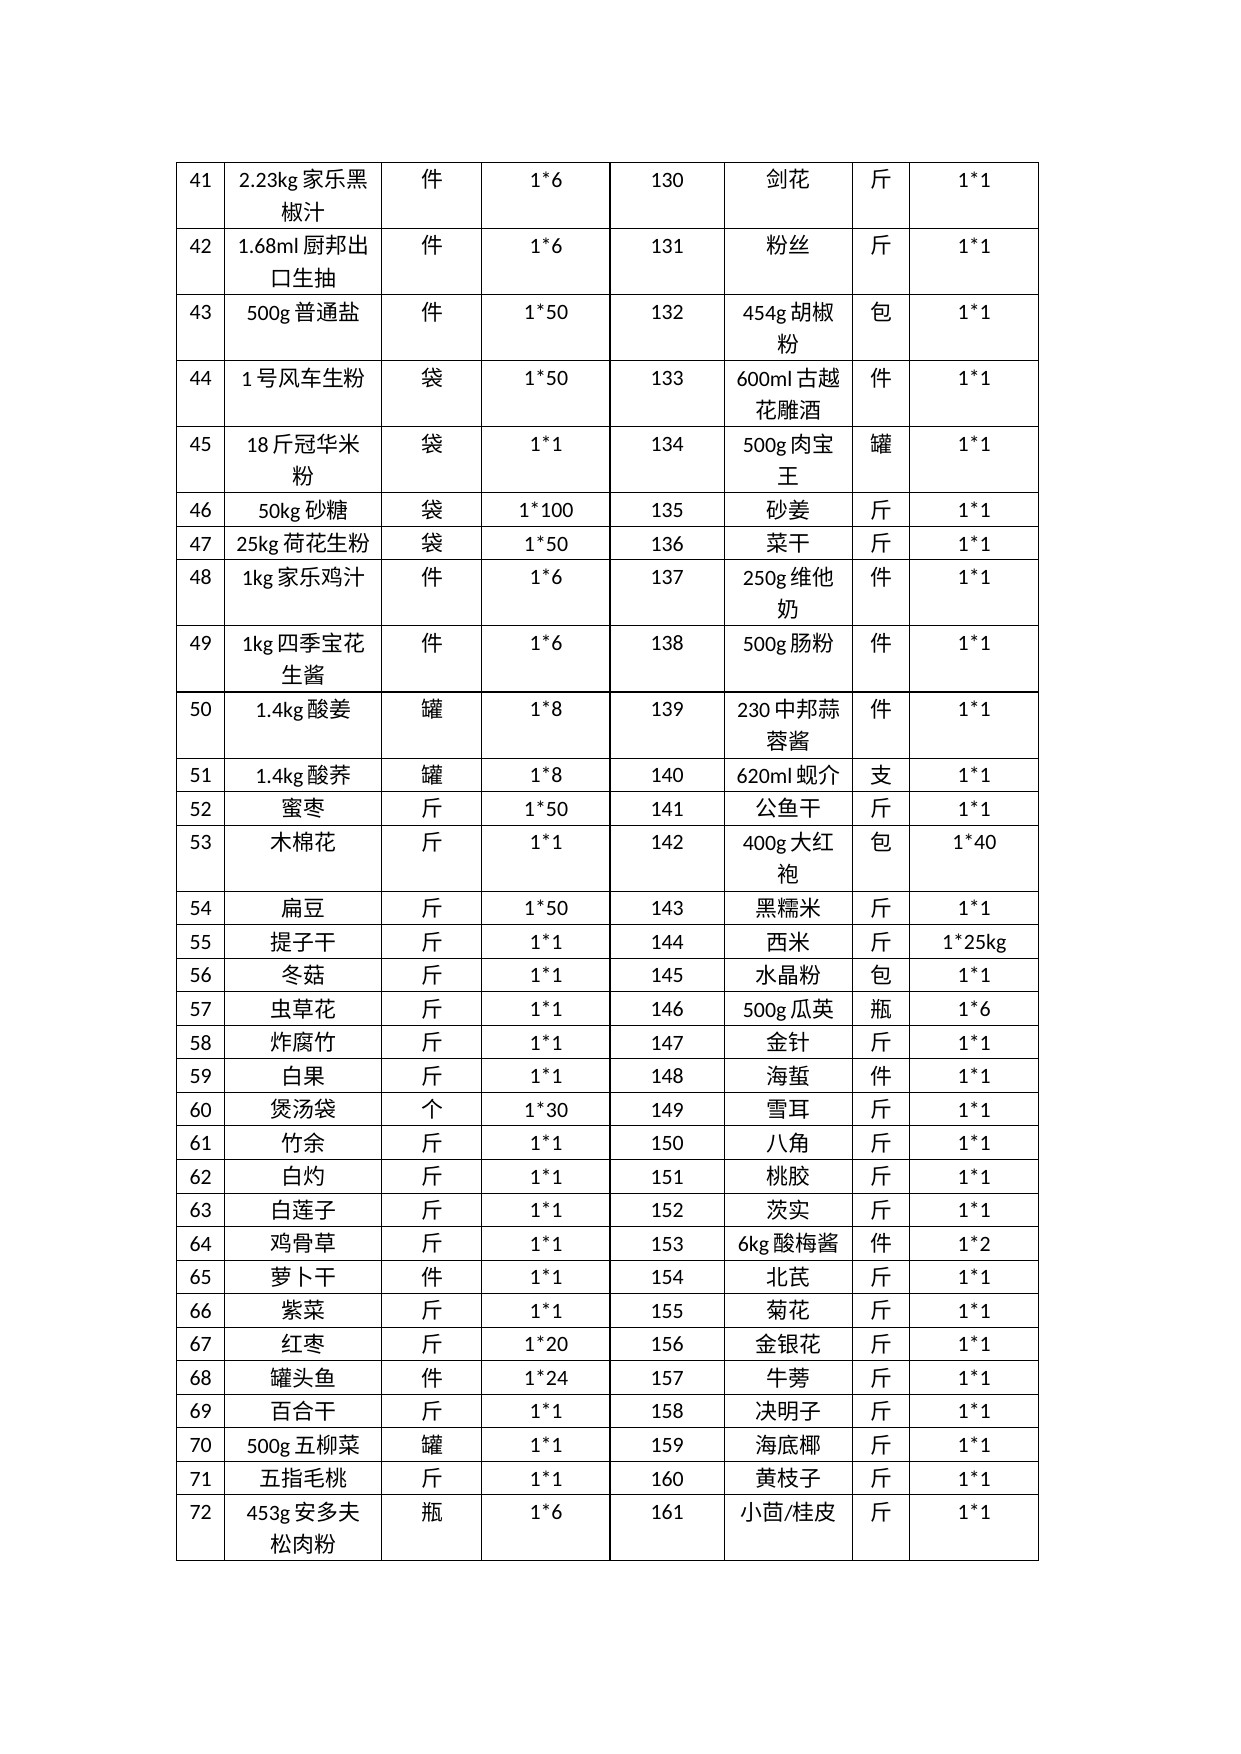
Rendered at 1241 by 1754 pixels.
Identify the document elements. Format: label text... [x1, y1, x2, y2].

table_cell 斤 [382, 992, 481, 1025]
table_cell 袋 [382, 361, 481, 426]
table_cell 蜜枣 [225, 792, 381, 824]
table_cell 61 [177, 1126, 224, 1159]
table_cell 1*1 [910, 229, 1038, 294]
table_cell 斤 [382, 892, 481, 924]
table_cell [1039, 991, 1043, 1025]
table_cell 罐 [382, 759, 481, 791]
table_cell 提子干 [225, 925, 381, 958]
table_cell 1*1 [910, 1026, 1038, 1058]
table_cell 斤 [382, 1395, 481, 1427]
table_cell 斤 [382, 1126, 481, 1159]
table_cell 件 [382, 229, 481, 294]
table_cell 1*1 [482, 1194, 609, 1226]
table_cell 53 [177, 826, 224, 891]
table_cell 件 [382, 163, 481, 228]
table_cell 140 [611, 759, 724, 791]
table_cell 1*1 [482, 959, 609, 991]
table_cell 156 [611, 1328, 724, 1360]
table_cell 48 [177, 560, 224, 625]
table_cell 453g安多夫松肉粉 [225, 1495, 381, 1560]
table_cell 斤 [382, 1462, 481, 1494]
table_cell 件 [382, 560, 481, 625]
table_cell [1039, 1427, 1043, 1461]
table_cell 竹余 [225, 1126, 381, 1159]
table_cell [1039, 1327, 1043, 1360]
table_cell 白果 [225, 1059, 381, 1092]
table_cell 65 [177, 1261, 224, 1293]
table_cell 剑花 [725, 163, 852, 228]
table_cell [1039, 1461, 1043, 1494]
table_cell [1039, 924, 1043, 958]
table_cell 1kg家乐鸡汁 [225, 560, 381, 625]
table_cell 八角 [725, 1126, 852, 1159]
table_cell 154 [611, 1261, 724, 1293]
table_cell 58 [177, 1026, 224, 1058]
table_cell [1039, 360, 1043, 426]
table_cell 1*6 [482, 229, 609, 294]
table_cell 白灼 [225, 1160, 381, 1192]
table_cell 138 [611, 626, 724, 691]
table_cell 斤 [853, 163, 909, 228]
table_cell 件 [382, 295, 481, 360]
table_cell 1*1 [910, 759, 1038, 791]
table_cell 1*100 [482, 493, 609, 526]
table_cell 70 [177, 1428, 224, 1461]
table_cell 1*1 [482, 1261, 609, 1293]
table_cell [1039, 758, 1043, 791]
table_cell 斤 [853, 1428, 909, 1461]
table_cell 72 [177, 1495, 224, 1560]
table_cell [1039, 1193, 1043, 1226]
table_cell 1.68ml厨邦出口生抽 [225, 229, 381, 294]
table_cell [1039, 228, 1043, 294]
table_cell [1039, 1226, 1043, 1259]
table_cell [1039, 1360, 1043, 1394]
table_cell 1*1 [482, 1395, 609, 1427]
table_cell 北芪 [725, 1261, 852, 1293]
table_cell 斤 [853, 1126, 909, 1159]
table_cell 包 [853, 295, 909, 360]
table_cell 130 [611, 163, 724, 228]
table_cell [1039, 1125, 1043, 1159]
table_cell 斤 [382, 792, 481, 824]
table_cell 斤 [853, 1194, 909, 1226]
table_cell [1039, 294, 1043, 360]
table_cell 1*1 [910, 1261, 1038, 1293]
table_cell 1*1 [482, 1126, 609, 1159]
table_cell 1*1 [910, 361, 1038, 426]
table_cell 1*1 [910, 792, 1038, 824]
table_cell 五指毛桃 [225, 1462, 381, 1494]
table_cell 1*40 [910, 826, 1038, 891]
table_cell 1*1 [482, 925, 609, 958]
table_cell 41 [177, 163, 224, 228]
table_cell 1*6 [910, 992, 1038, 1025]
table_cell 1*50 [482, 892, 609, 924]
table_cell 71 [177, 1462, 224, 1494]
table_cell 144 [611, 925, 724, 958]
table_cell 131 [611, 229, 724, 294]
table_cell 斤 [853, 1395, 909, 1427]
table_cell 1*1 [910, 693, 1038, 757]
table_cell 161 [611, 1495, 724, 1560]
table_cell 230中邦蒜蓉酱 [725, 693, 852, 757]
table_cell 1*8 [482, 693, 609, 757]
table_cell 1*1 [910, 295, 1038, 360]
table_cell 公鱼干 [725, 792, 852, 824]
table_cell 萝卜干 [225, 1261, 381, 1293]
table_cell 1*1 [910, 527, 1038, 559]
table_cell 62 [177, 1160, 224, 1192]
table_cell 斤 [853, 1462, 909, 1494]
table_cell 斤 [382, 1026, 481, 1058]
table_cell [1039, 791, 1043, 824]
table_cell 罐头鱼 [225, 1361, 381, 1394]
table_cell 69 [177, 1395, 224, 1427]
table_cell 斤 [853, 925, 909, 958]
table_cell 67 [177, 1328, 224, 1360]
table_cell 1*1 [910, 1194, 1038, 1226]
table_cell 250g维他奶 [725, 560, 852, 625]
table_cell 件 [382, 1261, 481, 1293]
table_cell 菜干 [725, 527, 852, 559]
table_cell 1*1 [482, 1160, 609, 1192]
table_cell 水晶粉 [725, 959, 852, 991]
table_cell 1*24 [482, 1361, 609, 1394]
table_cell [1039, 958, 1043, 991]
table_cell 斤 [853, 493, 909, 526]
table_cell 金银花 [725, 1328, 852, 1360]
table_cell 500g肉宝王 [725, 427, 852, 492]
table_cell [1039, 1494, 1043, 1560]
table_cell 件 [853, 1227, 909, 1259]
table_cell 68 [177, 1361, 224, 1394]
table_cell 18斤冠华米粉 [225, 427, 381, 492]
table_cell 件 [853, 1059, 909, 1092]
table_cell 153 [611, 1227, 724, 1259]
table_cell 1*6 [482, 626, 609, 691]
table_cell 虫草花 [225, 992, 381, 1025]
table_cell [1039, 1025, 1043, 1058]
table_cell 海蜇 [725, 1059, 852, 1092]
table_cell 斤 [382, 925, 481, 958]
table_cell [1039, 1092, 1043, 1125]
table_cell 139 [611, 693, 724, 757]
table_cell 包 [853, 826, 909, 891]
table_cell 63 [177, 1194, 224, 1226]
table_cell 桃胶 [725, 1160, 852, 1192]
table_cell 146 [611, 992, 724, 1025]
table_cell 件 [382, 1361, 481, 1394]
table_cell 42 [177, 229, 224, 294]
table_cell 1*1 [910, 493, 1038, 526]
table_cell 152 [611, 1194, 724, 1226]
table_cell 151 [611, 1160, 724, 1192]
table_cell 鸡骨草 [225, 1227, 381, 1259]
table_cell 支 [853, 759, 909, 791]
table_cell 菊花 [725, 1294, 852, 1327]
table_cell [1039, 1159, 1043, 1192]
table_cell 54 [177, 892, 224, 924]
table_cell 1*1 [482, 1294, 609, 1327]
table_cell 1*1 [910, 1093, 1038, 1125]
table_cell 155 [611, 1294, 724, 1327]
table_cell 133 [611, 361, 724, 426]
table_cell [1039, 625, 1043, 691]
table_cell 粉丝 [725, 229, 852, 294]
table_cell 1*8 [482, 759, 609, 791]
table_cell [1039, 1394, 1043, 1427]
table_cell 134 [611, 427, 724, 492]
table_cell 1*6 [482, 1495, 609, 1560]
table_cell 1*1 [910, 1361, 1038, 1394]
table_cell 1*1 [910, 1495, 1038, 1560]
table_cell 1*1 [910, 1160, 1038, 1192]
table_cell [1039, 891, 1043, 924]
table_cell [1039, 1260, 1043, 1293]
table_cell 57 [177, 992, 224, 1025]
table_cell 件 [853, 361, 909, 426]
table_cell 1*25kg [910, 925, 1038, 958]
table_cell [1039, 426, 1043, 492]
table_cell 斤 [853, 1026, 909, 1058]
table_cell 1*20 [482, 1328, 609, 1360]
table_cell 1*1 [910, 163, 1038, 228]
table_cell [1039, 1058, 1043, 1092]
table_cell 150 [611, 1126, 724, 1159]
table_cell 斤 [853, 1361, 909, 1394]
table_cell 海底椰 [725, 1428, 852, 1461]
table_cell 1*50 [482, 295, 609, 360]
table_cell 斤 [382, 1194, 481, 1226]
table_cell 66 [177, 1294, 224, 1327]
table_cell 56 [177, 959, 224, 991]
table_cell 炸腐竹 [225, 1026, 381, 1058]
table_cell 百合干 [225, 1395, 381, 1427]
table_cell 小茴/桂皮 [725, 1495, 852, 1560]
table_cell 1*1 [910, 1059, 1038, 1092]
table_cell 1*1 [482, 1462, 609, 1494]
table_cell 1*50 [482, 792, 609, 824]
table_cell 斤 [382, 1160, 481, 1192]
table_cell 木棉花 [225, 826, 381, 891]
table_cell 袋 [382, 493, 481, 526]
table_cell 个 [382, 1093, 481, 1125]
table_cell 斤 [853, 1261, 909, 1293]
table_cell 黑糯米 [725, 892, 852, 924]
table_cell 袋 [382, 527, 481, 559]
table_cell 142 [611, 826, 724, 891]
table_cell 46 [177, 493, 224, 526]
table_cell 132 [611, 295, 724, 360]
table_cell 斤 [382, 1227, 481, 1259]
table_cell [1039, 825, 1043, 891]
table_cell 500g普通盐 [225, 295, 381, 360]
table_cell 64 [177, 1227, 224, 1259]
table_cell 620ml蚬介 [725, 759, 852, 791]
table_cell 25kg荷花生粉 [225, 527, 381, 559]
table_cell 雪耳 [725, 1093, 852, 1125]
table_cell 斤 [853, 1160, 909, 1192]
table_cell 1*1 [910, 1294, 1038, 1327]
table_cell 51 [177, 759, 224, 791]
table_cell 1*1 [910, 892, 1038, 924]
table_cell 1*1 [910, 427, 1038, 492]
table_cell 1*1 [910, 560, 1038, 625]
table_cell 47 [177, 527, 224, 559]
table_cell 500g肠粉 [725, 626, 852, 691]
table_cell 1*1 [910, 1395, 1038, 1427]
table_cell 煲汤袋 [225, 1093, 381, 1125]
table_cell 43 [177, 295, 224, 360]
table_cell 1*6 [482, 560, 609, 625]
table_cell 1号风车生粉 [225, 361, 381, 426]
table_cell [1039, 492, 1043, 526]
table_cell 1*50 [482, 527, 609, 559]
table_cell 件 [853, 626, 909, 691]
table_cell 白莲子 [225, 1194, 381, 1226]
table_cell 1*1 [482, 1026, 609, 1058]
table_cell 147 [611, 1026, 724, 1058]
table_cell 斤 [382, 1328, 481, 1360]
table_cell 1*1 [482, 992, 609, 1025]
table_cell 罐 [853, 427, 909, 492]
table_cell 件 [853, 693, 909, 757]
table_cell 斤 [382, 1294, 481, 1327]
table_cell 西米 [725, 925, 852, 958]
table_cell 148 [611, 1059, 724, 1092]
table_cell 斤 [853, 229, 909, 294]
table_cell 斤 [382, 1059, 481, 1092]
table_cell 斤 [853, 1328, 909, 1360]
table_cell 扁豆 [225, 892, 381, 924]
table_cell 牛蒡 [725, 1361, 852, 1394]
table_cell 159 [611, 1428, 724, 1461]
table_cell 决明子 [725, 1395, 852, 1427]
table_cell 44 [177, 361, 224, 426]
table_cell 1*1 [482, 826, 609, 891]
table_cell 500g瓜英 [725, 992, 852, 1025]
table_cell 1*2 [910, 1227, 1038, 1259]
table_cell 160 [611, 1462, 724, 1494]
table_cell 49 [177, 626, 224, 691]
table_cell 1.4kg酸姜 [225, 693, 381, 757]
table_cell 茨实 [725, 1194, 852, 1226]
table_cell [1039, 162, 1043, 228]
table_cell 冬菇 [225, 959, 381, 991]
table_cell 45 [177, 427, 224, 492]
table_cell 135 [611, 493, 724, 526]
table_cell [1039, 691, 1043, 757]
table_cell 454g胡椒粉 [725, 295, 852, 360]
table_cell 黄枝子 [725, 1462, 852, 1494]
table_cell [1039, 559, 1043, 625]
table_cell 50 [177, 693, 224, 757]
table_cell 59 [177, 1059, 224, 1092]
table_cell 1kg四季宝花生酱 [225, 626, 381, 691]
table_cell 1*50 [482, 361, 609, 426]
table_cell 罐 [382, 1428, 481, 1461]
table_cell [1039, 526, 1043, 559]
table_cell 1*6 [482, 163, 609, 228]
table_cell 500g五柳菜 [225, 1428, 381, 1461]
table_cell 1*1 [482, 427, 609, 492]
table_cell [1039, 1293, 1043, 1327]
table_cell 袋 [382, 427, 481, 492]
table_cell 1*1 [910, 626, 1038, 691]
table_cell 瓶 [382, 1495, 481, 1560]
table_cell 50kg砂糖 [225, 493, 381, 526]
table_cell 斤 [853, 1093, 909, 1125]
table_cell 件 [853, 560, 909, 625]
table_cell 金针 [725, 1026, 852, 1058]
table_cell 1.4kg酸荞 [225, 759, 381, 791]
table_cell 2.23kg家乐黑椒汁 [225, 163, 381, 228]
table_cell 137 [611, 560, 724, 625]
table_cell 斤 [853, 1495, 909, 1560]
table_cell 136 [611, 527, 724, 559]
table_cell 斤 [853, 1294, 909, 1327]
table_cell 60 [177, 1093, 224, 1125]
table_cell 1*1 [482, 1227, 609, 1259]
table_cell 斤 [382, 826, 481, 891]
table_cell 400g大红袍 [725, 826, 852, 891]
table_cell 1*1 [910, 1328, 1038, 1360]
table_cell 红枣 [225, 1328, 381, 1360]
table_cell 149 [611, 1093, 724, 1125]
table_cell 145 [611, 959, 724, 991]
table_cell 157 [611, 1361, 724, 1394]
table_cell 紫菜 [225, 1294, 381, 1327]
table_cell 瓶 [853, 992, 909, 1025]
table_cell 件 [382, 626, 481, 691]
table_cell 143 [611, 892, 724, 924]
table_cell 斤 [853, 527, 909, 559]
table_cell 1*1 [910, 959, 1038, 991]
table_cell 6kg酸梅酱 [725, 1227, 852, 1259]
table_cell 包 [853, 959, 909, 991]
table_cell 斤 [853, 792, 909, 824]
table_cell 1*1 [910, 1462, 1038, 1494]
table_cell 55 [177, 925, 224, 958]
table_cell 1*1 [910, 1428, 1038, 1461]
table_cell 600ml古越花雕酒 [725, 361, 852, 426]
table_cell 1*1 [482, 1428, 609, 1461]
table_cell 158 [611, 1395, 724, 1427]
table_cell 1*30 [482, 1093, 609, 1125]
table_cell 1*1 [482, 1059, 609, 1092]
table_cell 斤 [853, 892, 909, 924]
table_cell 罐 [382, 693, 481, 757]
table_cell 52 [177, 792, 224, 824]
table_cell 砂姜 [725, 493, 852, 526]
table_cell 1*1 [910, 1126, 1038, 1159]
table_cell 斤 [382, 959, 481, 991]
table_cell 141 [611, 792, 724, 824]
